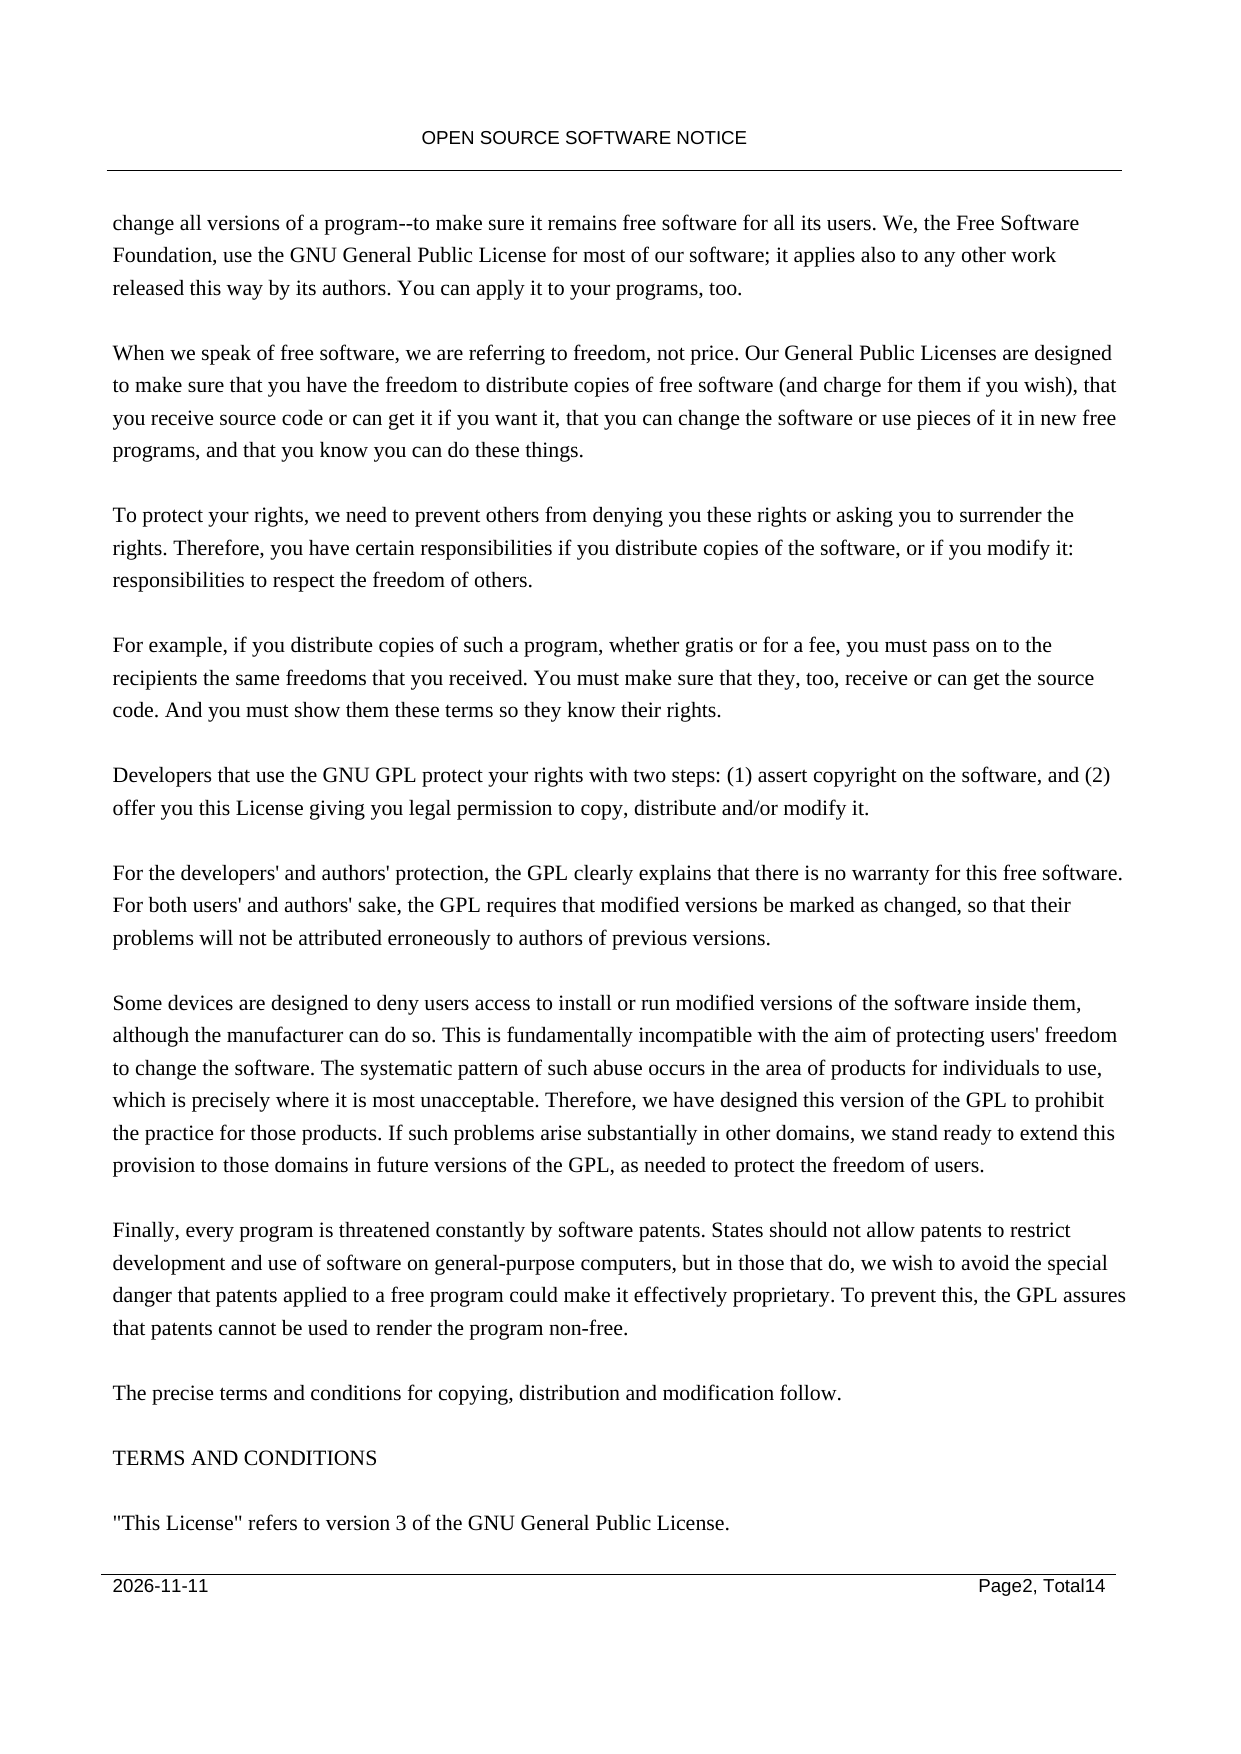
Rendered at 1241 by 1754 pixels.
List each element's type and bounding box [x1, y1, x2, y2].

text [112, 206, 1128, 1539]
